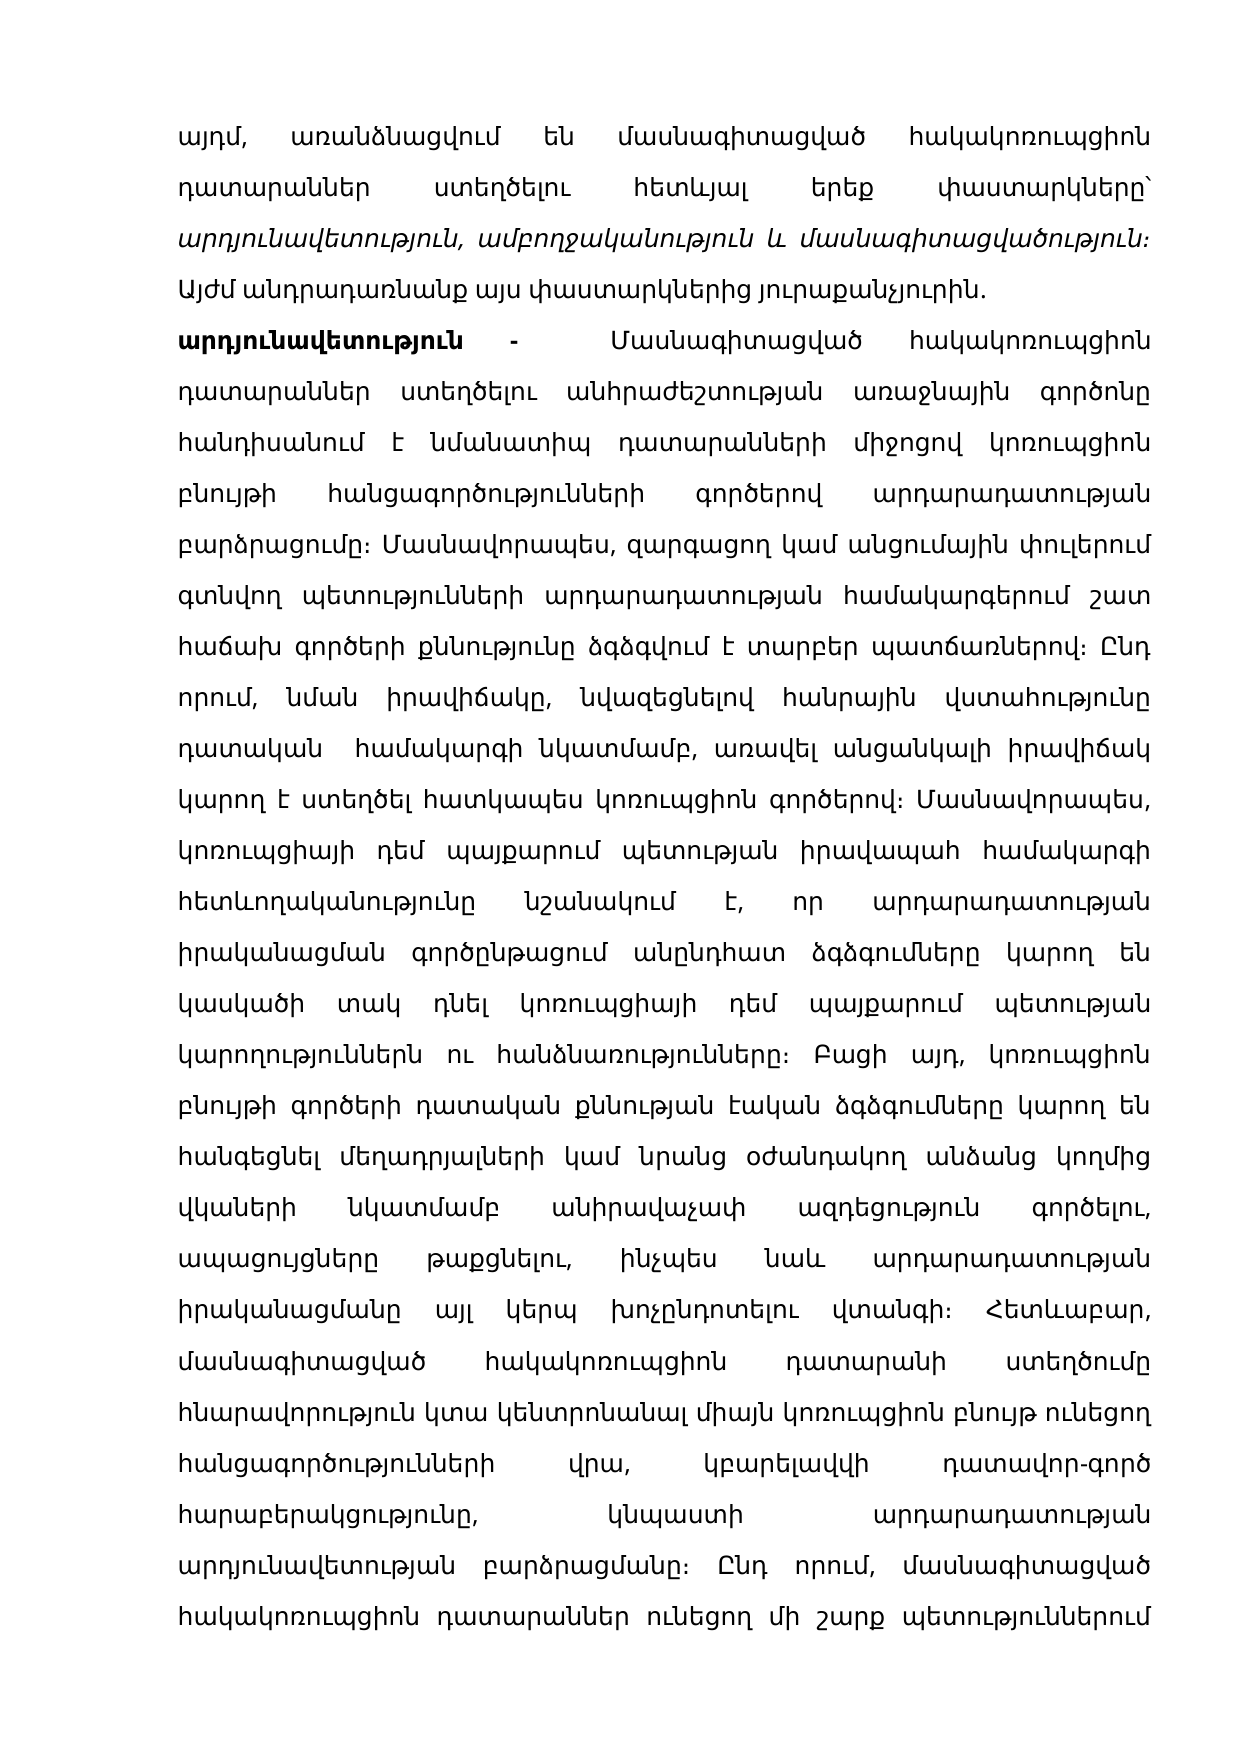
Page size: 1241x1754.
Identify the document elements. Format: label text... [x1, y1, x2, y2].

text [177, 322, 1152, 1632]
text Մասնագիտացված հակակոռուպցիոն դատարաններ ստեղծելու հիմնական փաստարկները հանգում են նրան, որ մասնագիտացված դատարանները բարձրացնում են գործերի քննության արդյունավետությունը՝ հստակ որոշված ընթացակարգի միջոցով, ինչպես նաև նպաստում են առավել բարձրորակ և հաստատուն դատական պրակտիկայի ձևավորմանը իրավունքի առանձին ոլորտներում։ Ըստ այդմ, առանձնացվում են մասնագիտացված հակակոռուպցիոն դատարաններ ստեղծելու հետևյալ երեք փաստարկները՝ արդյունավետություն, ամբողջականություն և մասնագիտացվածություն։ Այժմ անդրադառնանք այս փաստարկներից յուրաքանչյուրին. [177, 118, 1152, 305]
